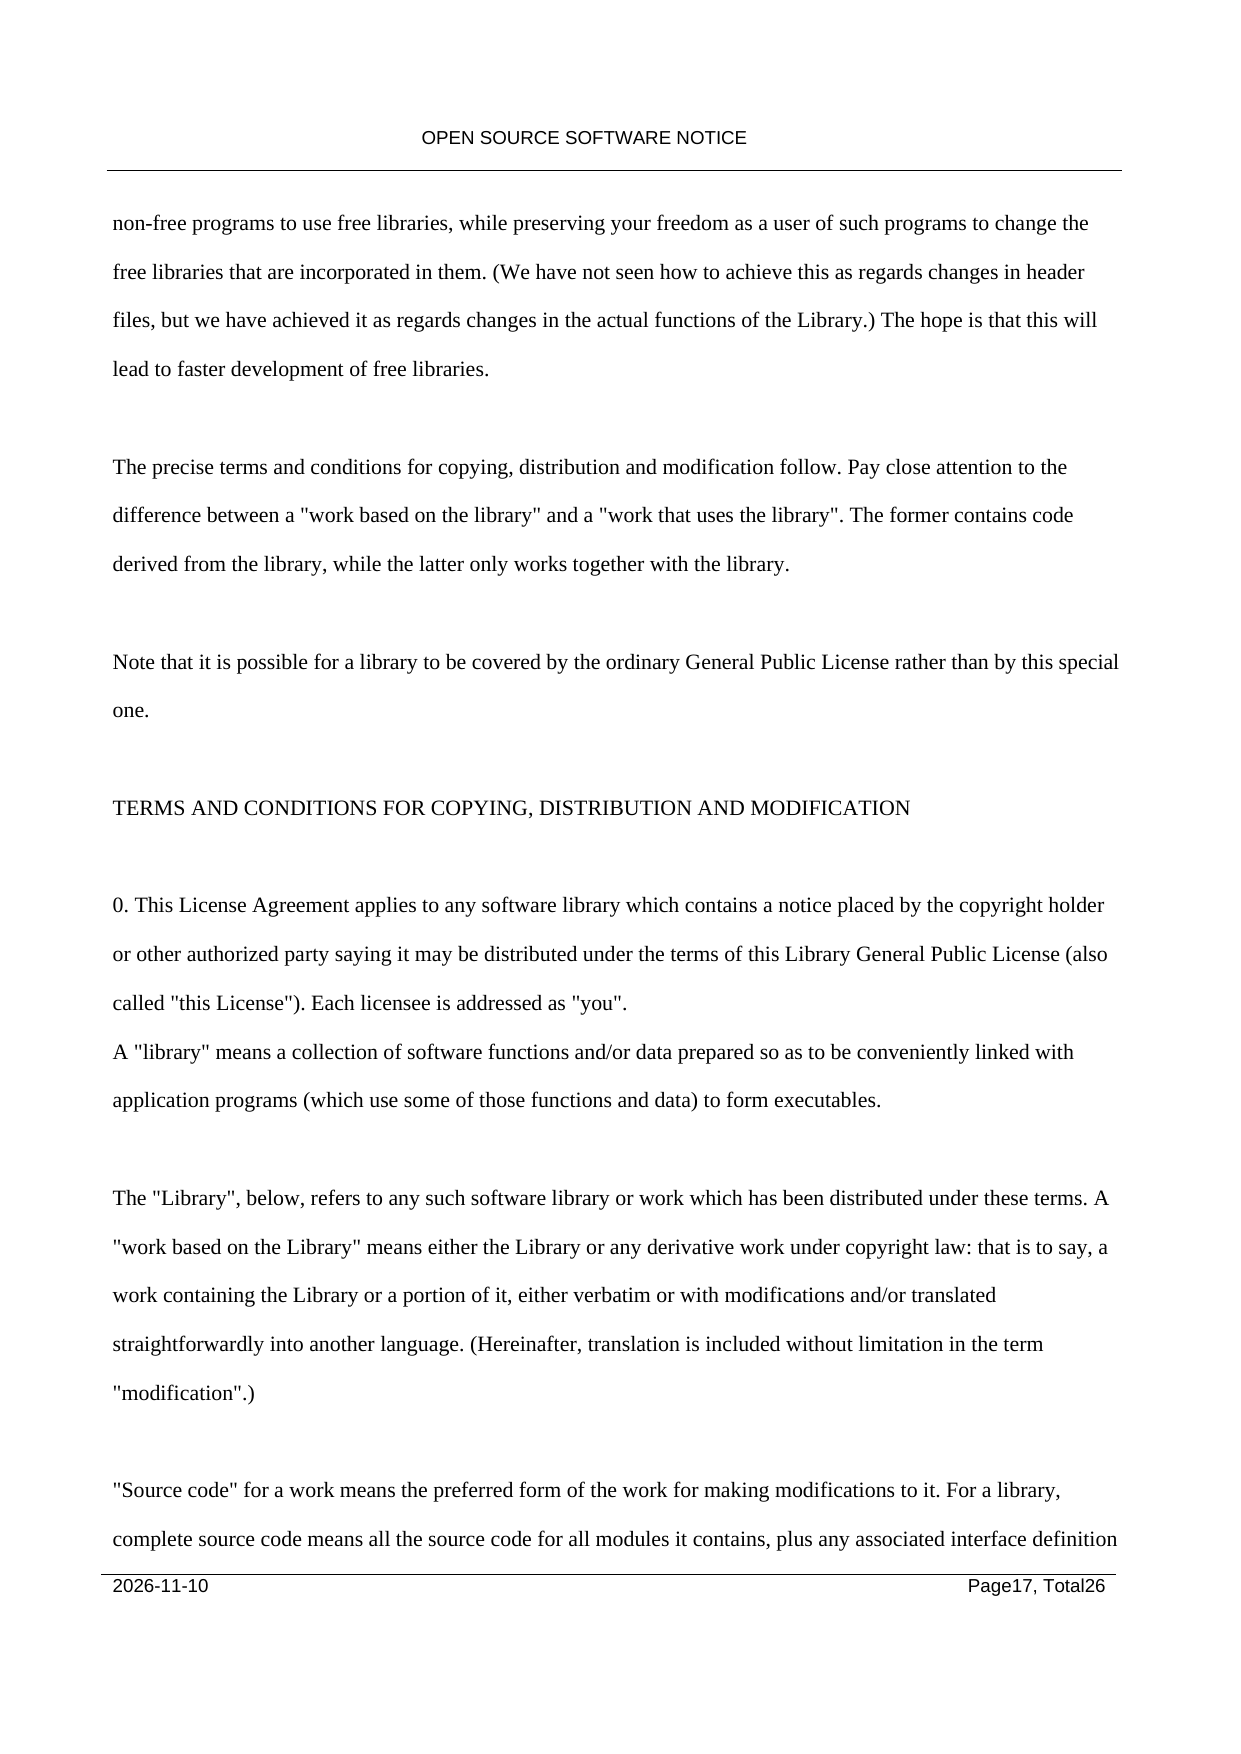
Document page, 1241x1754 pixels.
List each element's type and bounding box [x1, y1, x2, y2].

text [112, 206, 1128, 1555]
